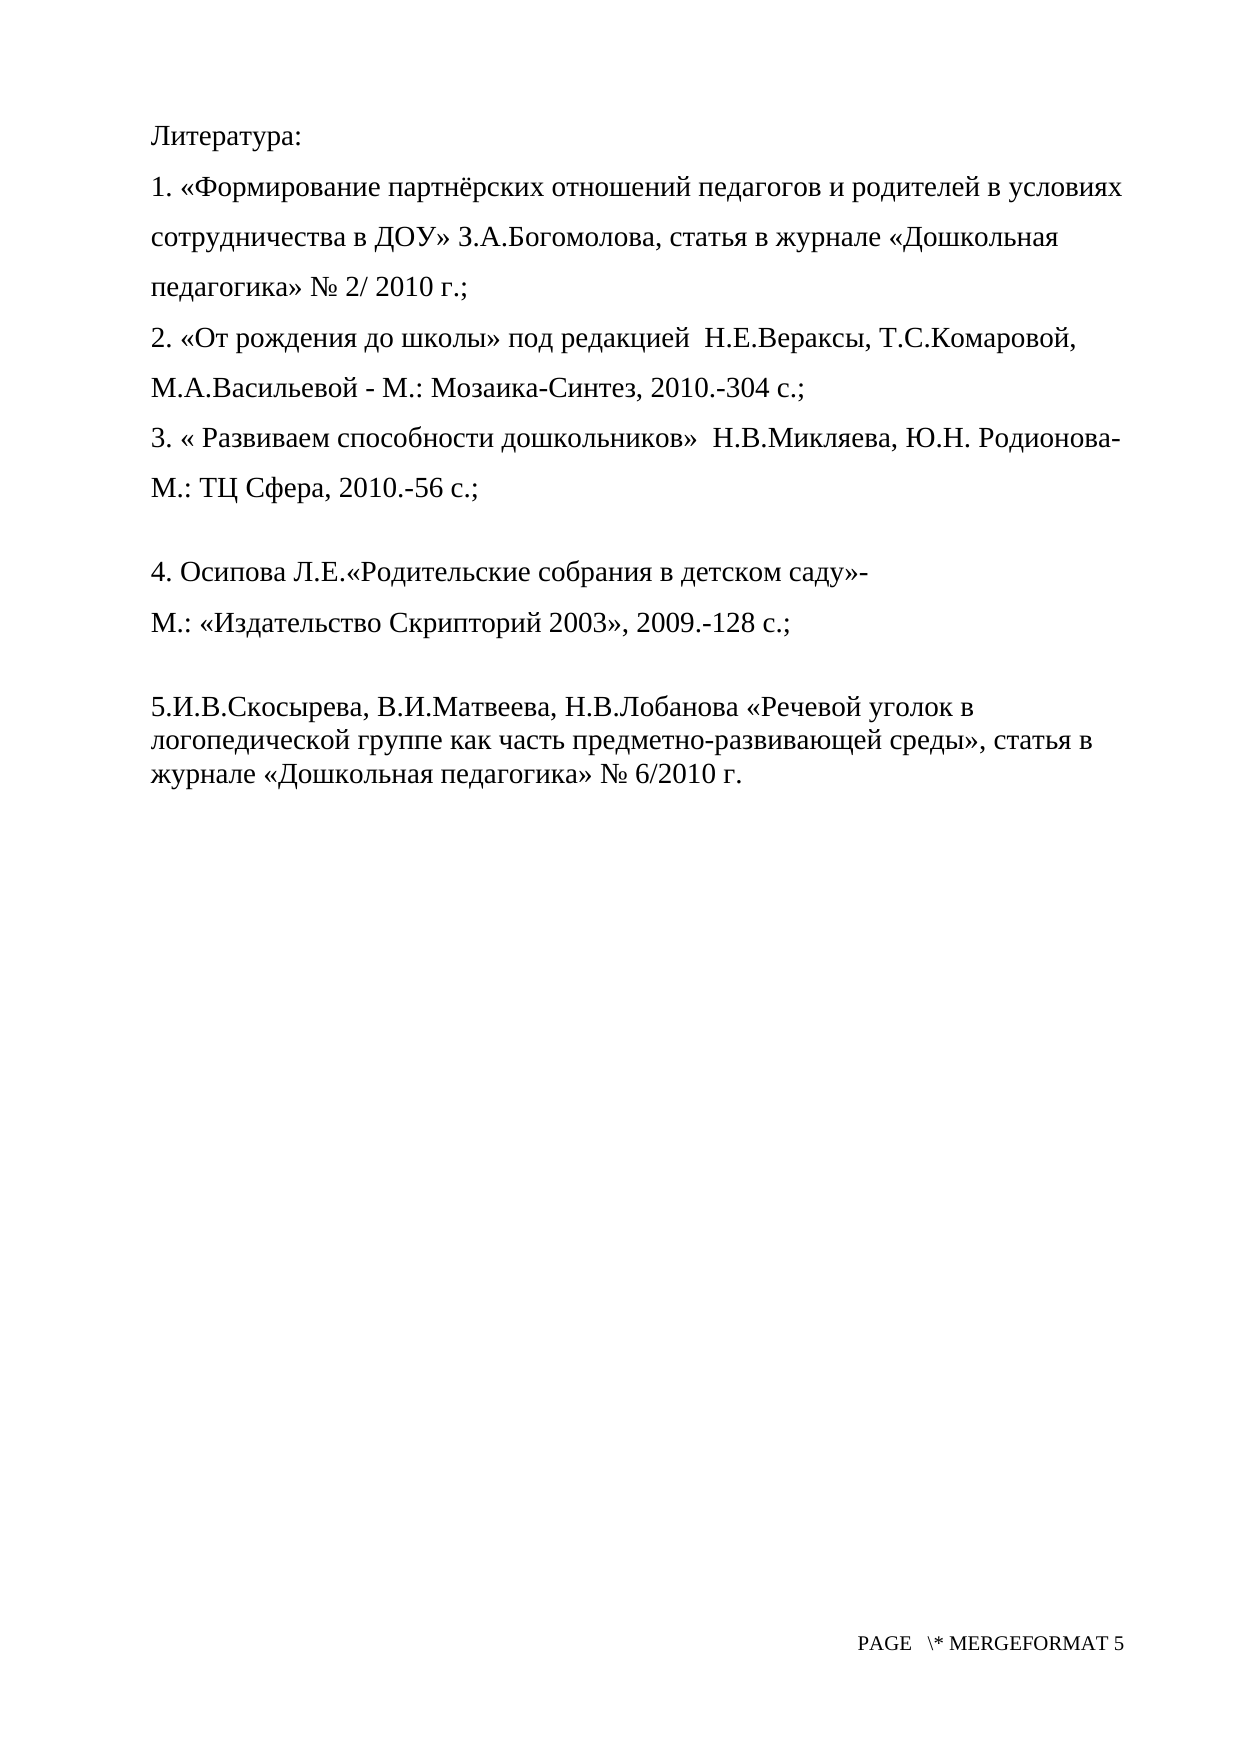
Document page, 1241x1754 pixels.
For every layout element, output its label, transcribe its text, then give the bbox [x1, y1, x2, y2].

text Литература: [151, 118, 1124, 152]
text М.: «Издательство Скрипторий 2003», 2009.-128 с.; [151, 605, 1124, 638]
text 4. Осипова Л.Е.«Родительские собрания в детском саду»- [151, 554, 1124, 588]
text 1. «Формирование партнёрских отношений педагогов и родителей в условиях сотрудничества в ДОУ» З.А.Богомолова, статья в журнале «Дошкольная педагогика» № 2/ 2010 г.; [151, 169, 1124, 303]
text 3. « Развиваем способности дошкольников» Н.В.Микляева, Ю.Н. Родионова- [151, 420, 1124, 454]
text М.: ТЦ Сфера, 2010.-56 с.; [151, 471, 1124, 504]
text 2. «От рождения до школы» под редакцией Н.Е.Вераксы, Т.С.Комаровой, М.А.Васильевой - М.: Мозаика-Синтез, 2010.-304 с.; [151, 320, 1124, 403]
text 5.И.В.Скосырева, В.И.Матвеева, Н.В.Лобанова «Речевой уголок в логопедической группе как часть предметно-развивающей среды», статья в журнале «Дошкольная педагогика» № 6/2010 г. [151, 689, 1124, 789]
